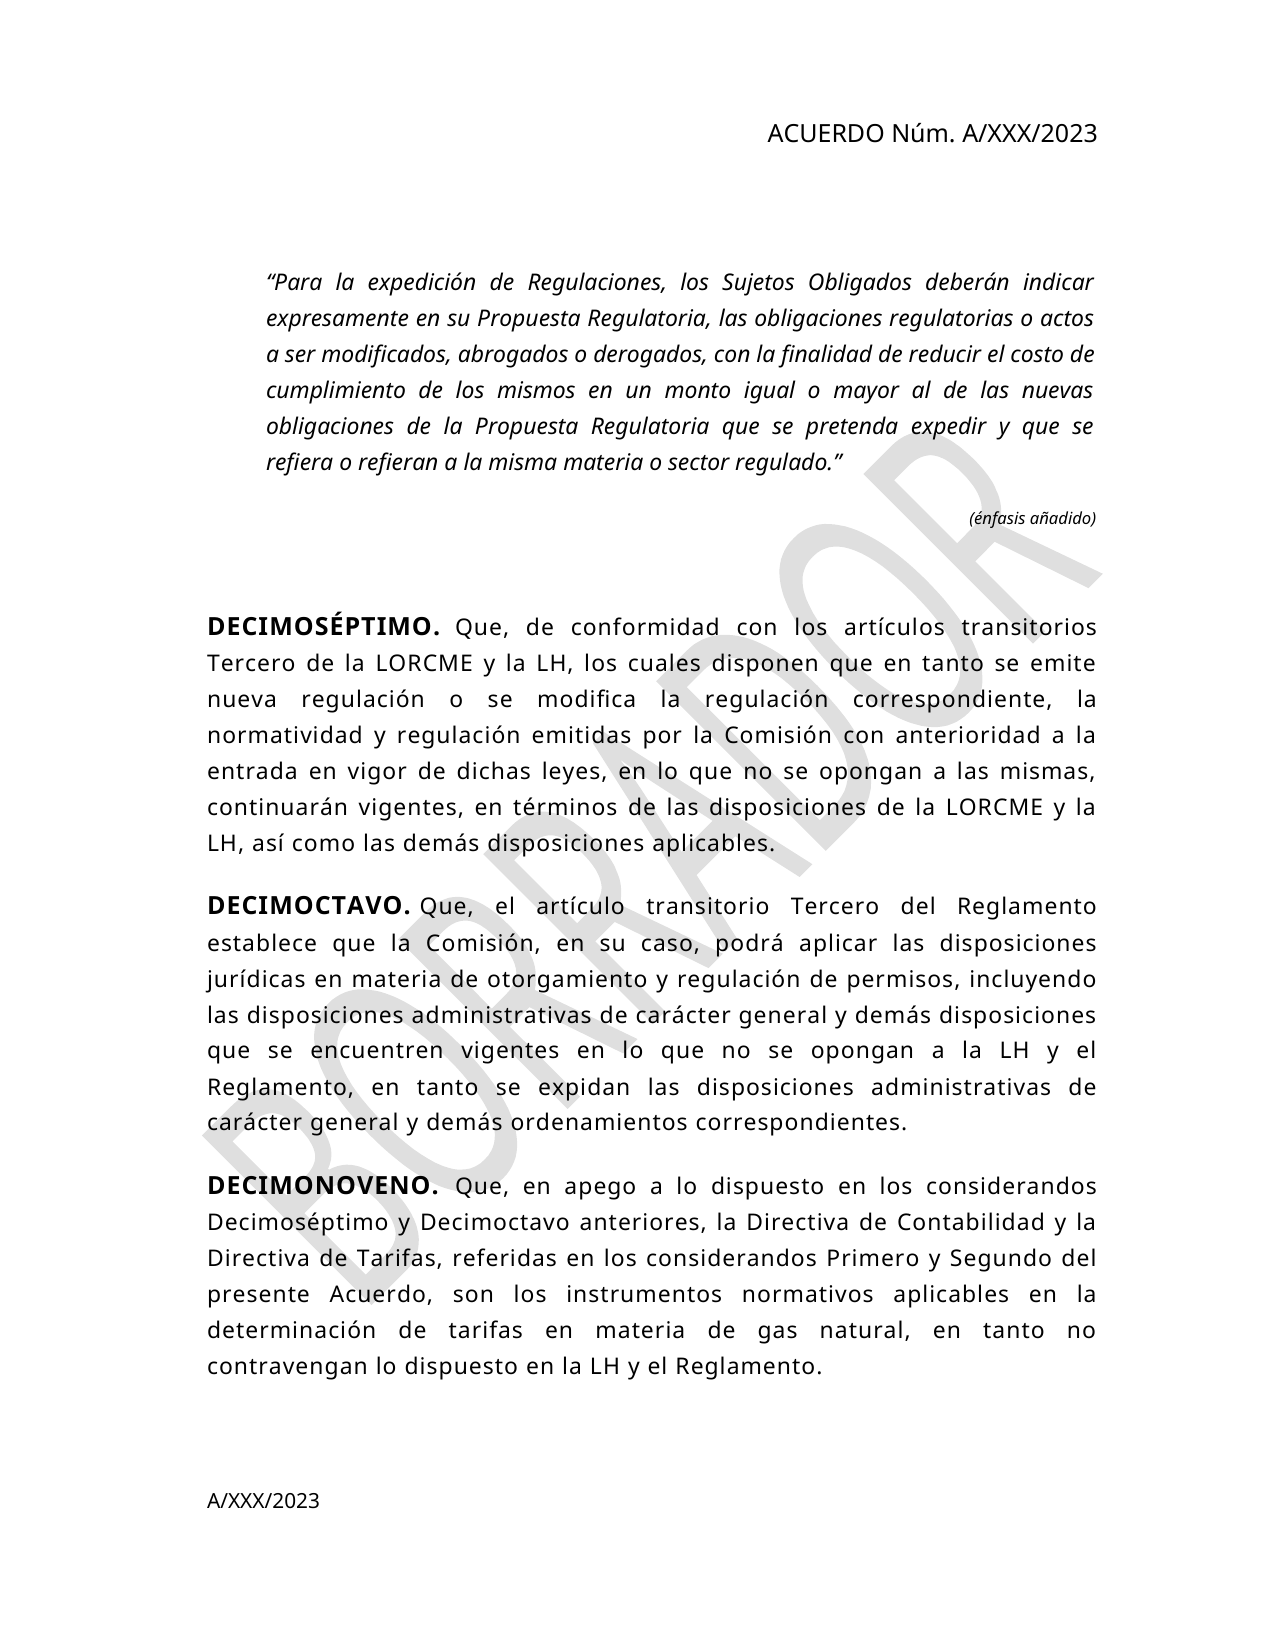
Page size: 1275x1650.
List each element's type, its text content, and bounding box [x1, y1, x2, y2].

list Que, en apego a lo dispuesto en los considerandos Decimoséptimo y Decimoctavo anteriores, la Directiva de Contabilidad y la Directiva de Tarifas, referidas en los considerandos Primero y Segundo del presente Acuerdo, son los instrumentos normativos aplicables en la determinación de tarifas en materia de gas natural, en tanto no contravengan lo dispuesto en la LH y el Reglamento. [207, 1167, 1098, 1381]
list Que, de conformidad con los artículos transitorios Tercero de la LORCME y la LH, los cuales disponen que en tanto se emite nueva regulación o se modifica la regulación correspondiente, la normatividad y regulación emitidas por la Comisión con anterioridad a la entrada en vigor de dichas leyes, en lo que no se opongan a las mismas, continuarán vigentes, en términos de las disposiciones de la LORCME y la LH, así como las demás disposiciones aplicables. [207, 608, 1098, 858]
list Que, el artículo transitorio Tercero del Reglamento establece que la Comisión, en su caso, podrá aplicar las disposiciones jurídicas en materia de otorgamiento y regulación de permisos, incluyendo las disposiciones administrativas de carácter general y demás disposiciones que se encuentren vigentes en lo que no se opongan a la LH y el Reglamento, en tanto se expidan las disposiciones administrativas de carácter general y demás ordenamientos correspondientes. [207, 888, 1098, 1138]
list (énfasis añadido) [325, 506, 1098, 529]
list “Para la expedición de Regulaciones, los Sujetos Obligados deberán indicar expresamente en su Propuesta Regulatoria, las obligaciones regulatorias o actos a ser modificados, abrogados o derogados, con la finalidad de reducir el costo de cumplimiento de los mismos en un monto igual o mayor al de las nuevas obligaciones de la Propuesta Regulatoria que se pretenda expedir y que se refiera o refieran a la misma materia o sector regulado.” [266, 266, 1098, 477]
